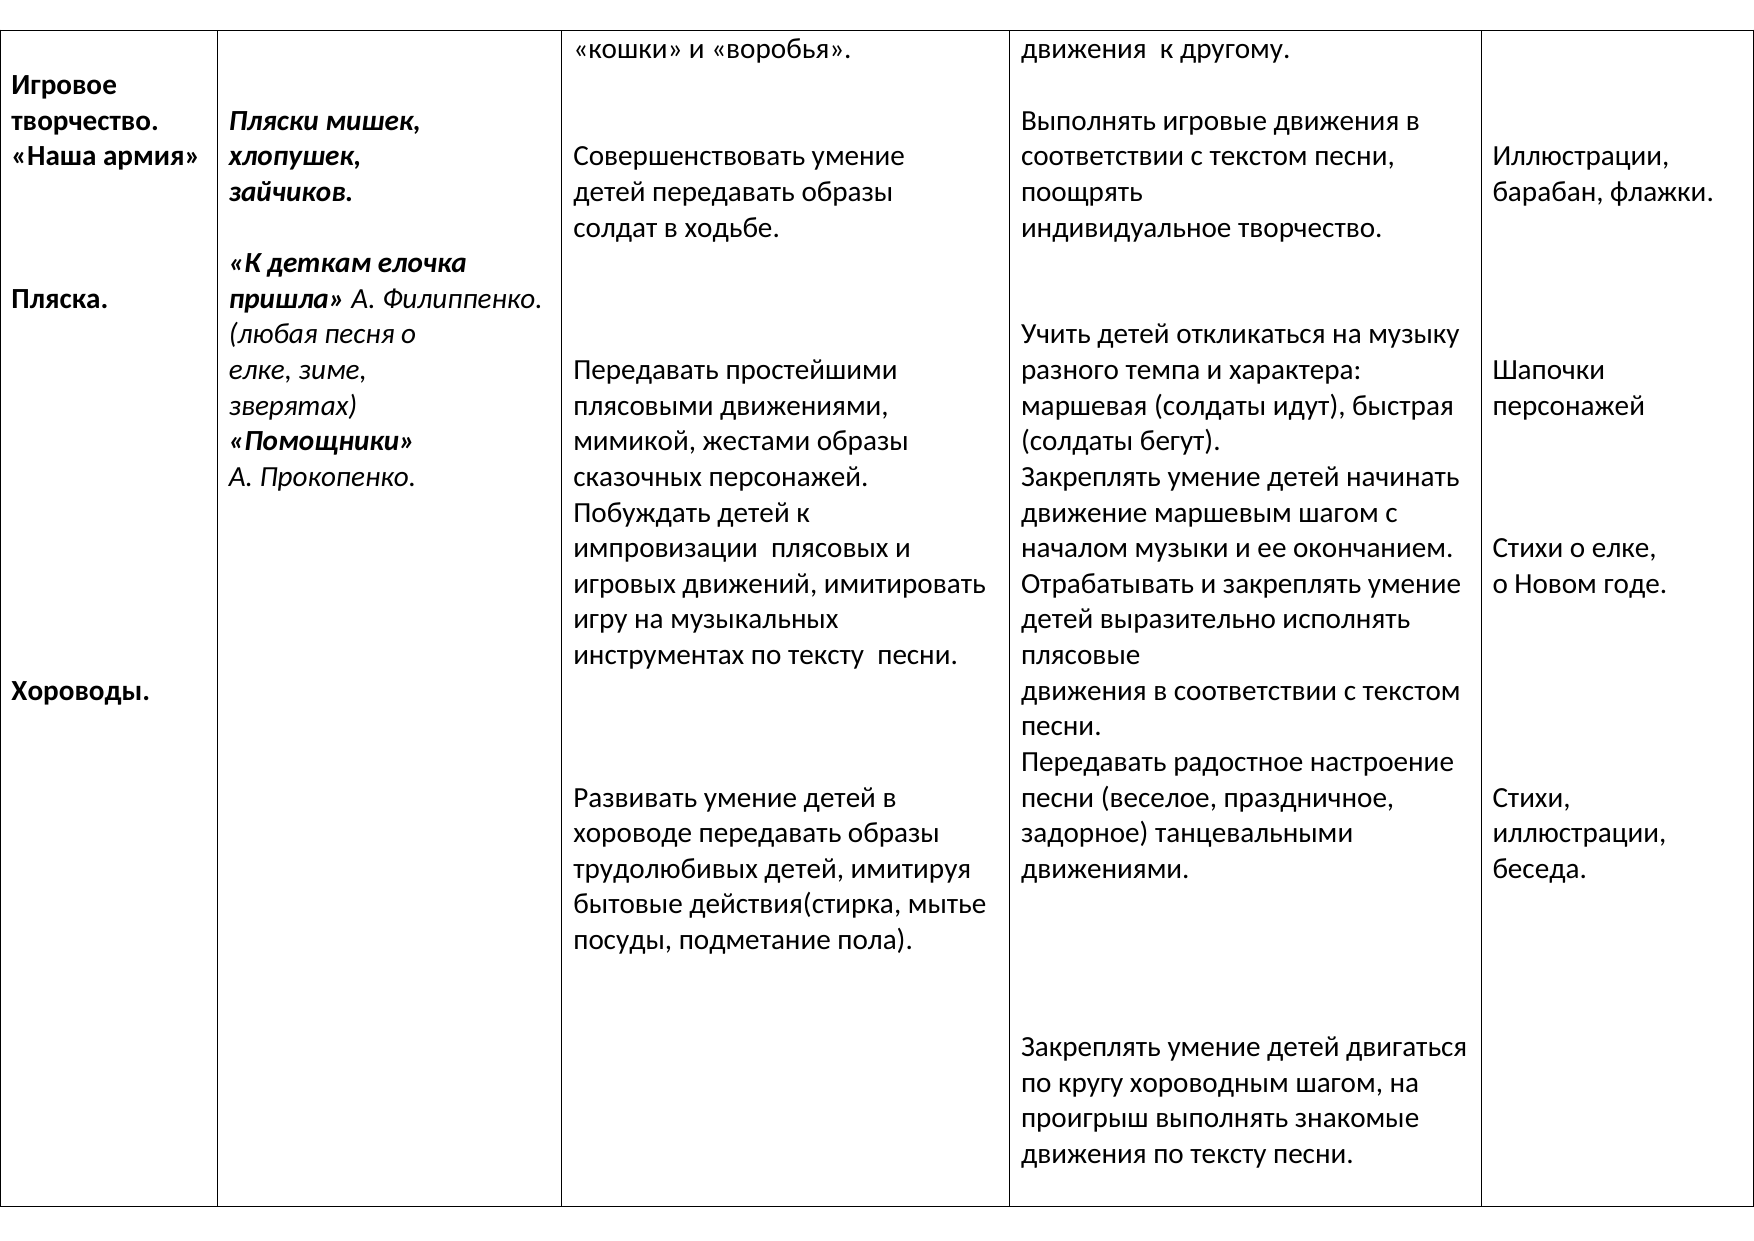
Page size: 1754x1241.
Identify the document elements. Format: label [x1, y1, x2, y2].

table_header [1, 31, 217, 1206]
table_header [1010, 31, 1481, 1206]
table_header [1482, 31, 1753, 1206]
table_header [562, 31, 1009, 1206]
table_header [218, 31, 561, 1206]
